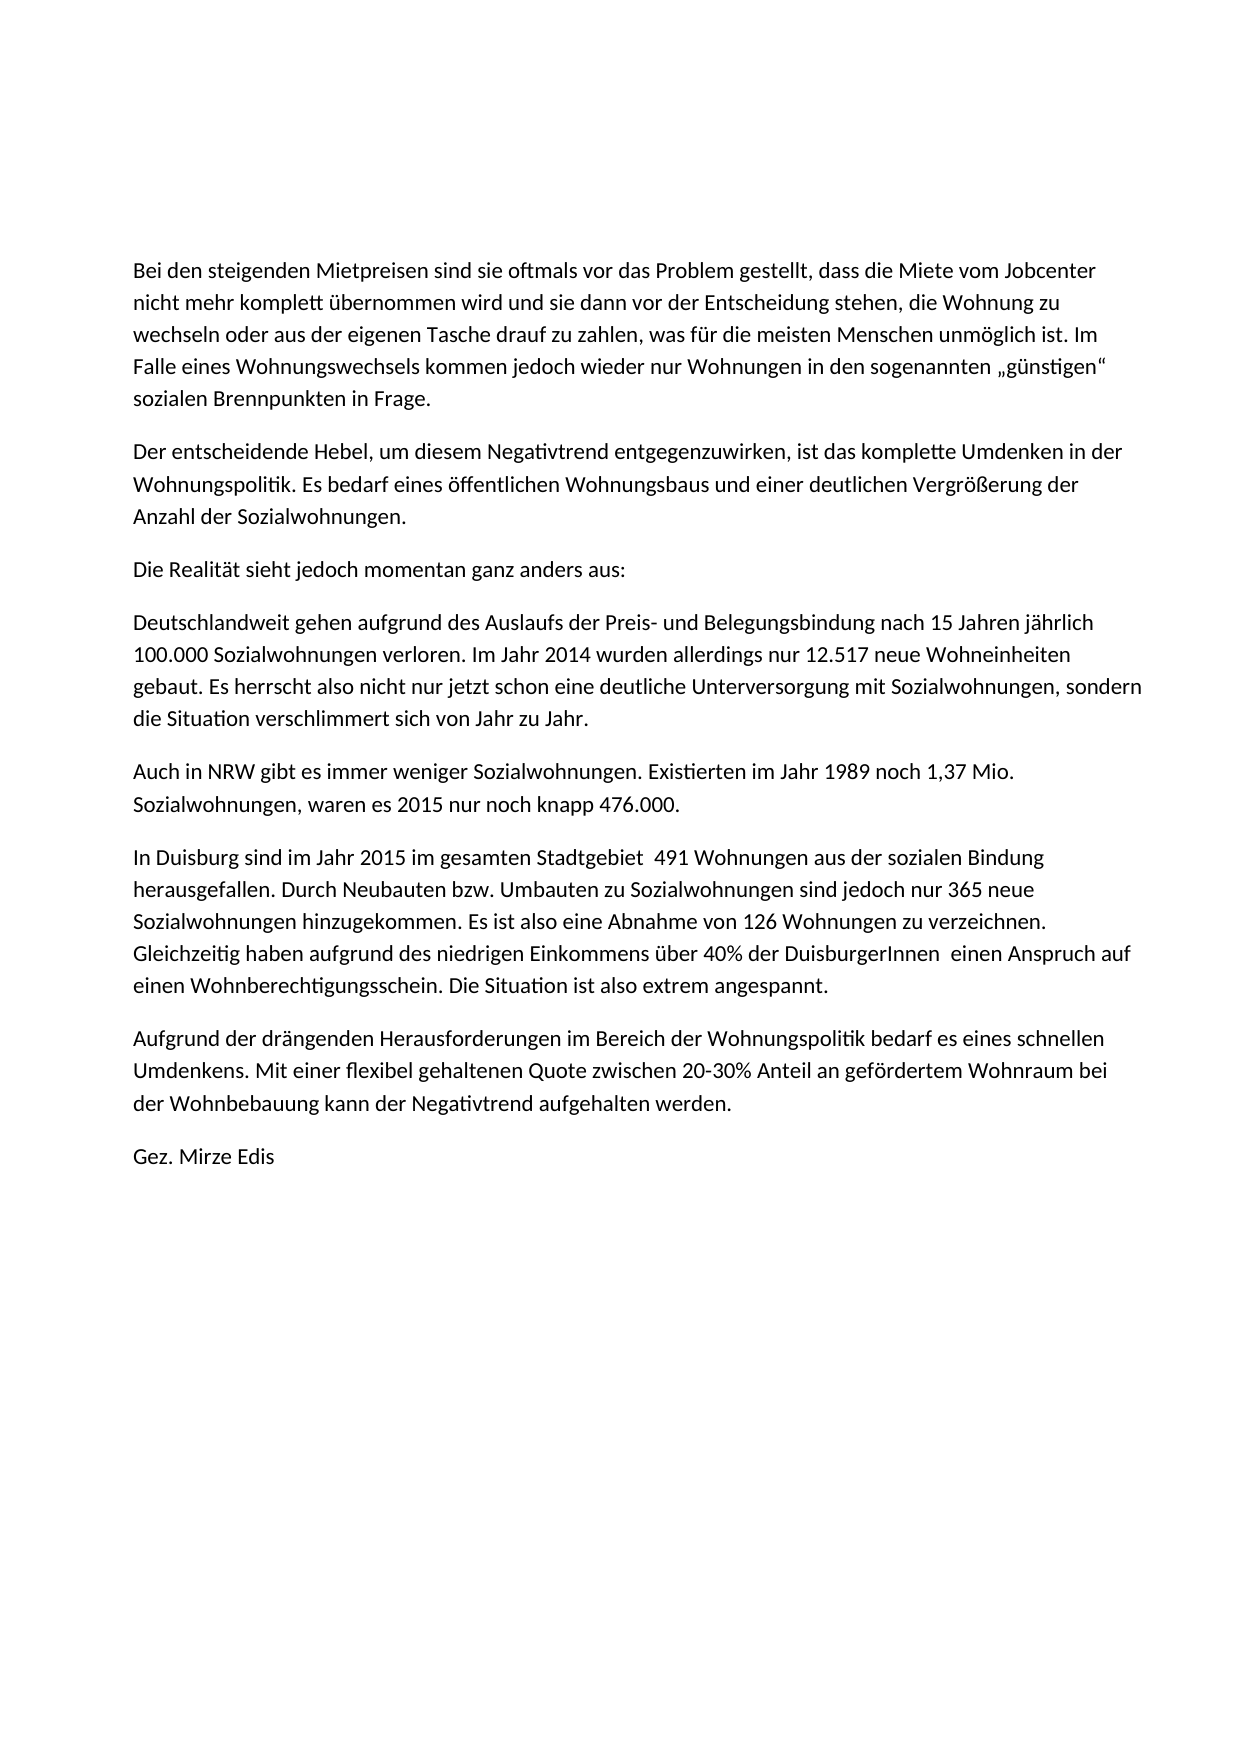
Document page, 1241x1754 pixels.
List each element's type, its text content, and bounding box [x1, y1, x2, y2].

text Deutschlandweit gehen aufgrund des Auslaufs der Preis- und Belegungsbindung nach 15 Jahren jährlich 100.000 Sozialwohnungen verloren. Im Jahr 2014 wurden allerdings nur 12.517 neue Wohneinheiten gebaut. Es herrscht also nicht nur jetzt schon eine deutliche Unterversorgung mit Sozialwohnungen, sondern die Situation verschlimmert sich von Jahr zu Jahr. [133, 608, 1146, 732]
text Die Realität sieht jedoch momentan ganz anders aus: [133, 555, 1146, 583]
text Aufgrund der drängenden Herausforderungen im Bereich der Wohnungspolitik bedarf es eines schnellen Umdenkens. Mit einer flexibel gehaltenen Quote zwischen 20-30% Anteil an gefördertem Wohnraum bei der Wohnbebauung kann der Negativtrend aufgehalten werden. [133, 1024, 1146, 1117]
text Der entscheidende Hebel, um diesem Negativtrend entgegenzuwirken, ist das komplette Umdenken in der Wohnungspolitik. Es bedarf eines öffentlichen Wohnungsbaus und einer deutlichen Vergrößerung der Anzahl der Sozialwohnungen. [133, 437, 1146, 530]
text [133, 256, 1146, 412]
text Gez. Mirze Edis [133, 1142, 1146, 1170]
text Auch in NRW gibt es immer weniger Sozialwohnungen. Existierten im Jahr 1989 noch 1,37 Mio. Sozialwohnungen, waren es 2015 nur noch knapp 476.000. [133, 757, 1146, 818]
text In Duisburg sind im Jahr 2015 im gesamten Stadtgebiet 491 Wohnungen aus der sozialen Bindung herausgefallen. Durch Neubauten bzw. Umbauten zu Sozialwohnungen sind jedoch nur 365 neue Sozialwohnungen hinzugekommen. Es ist also eine Abnahme von 126 Wohnungen zu verzeichnen. Gleichzeitig haben aufgrund des niedrigen Einkommens über 40% der DuisburgerInnen einen Anspruch auf einen Wohnberechtigungsschein. Die Situation ist also extrem angespannt. [133, 843, 1146, 999]
